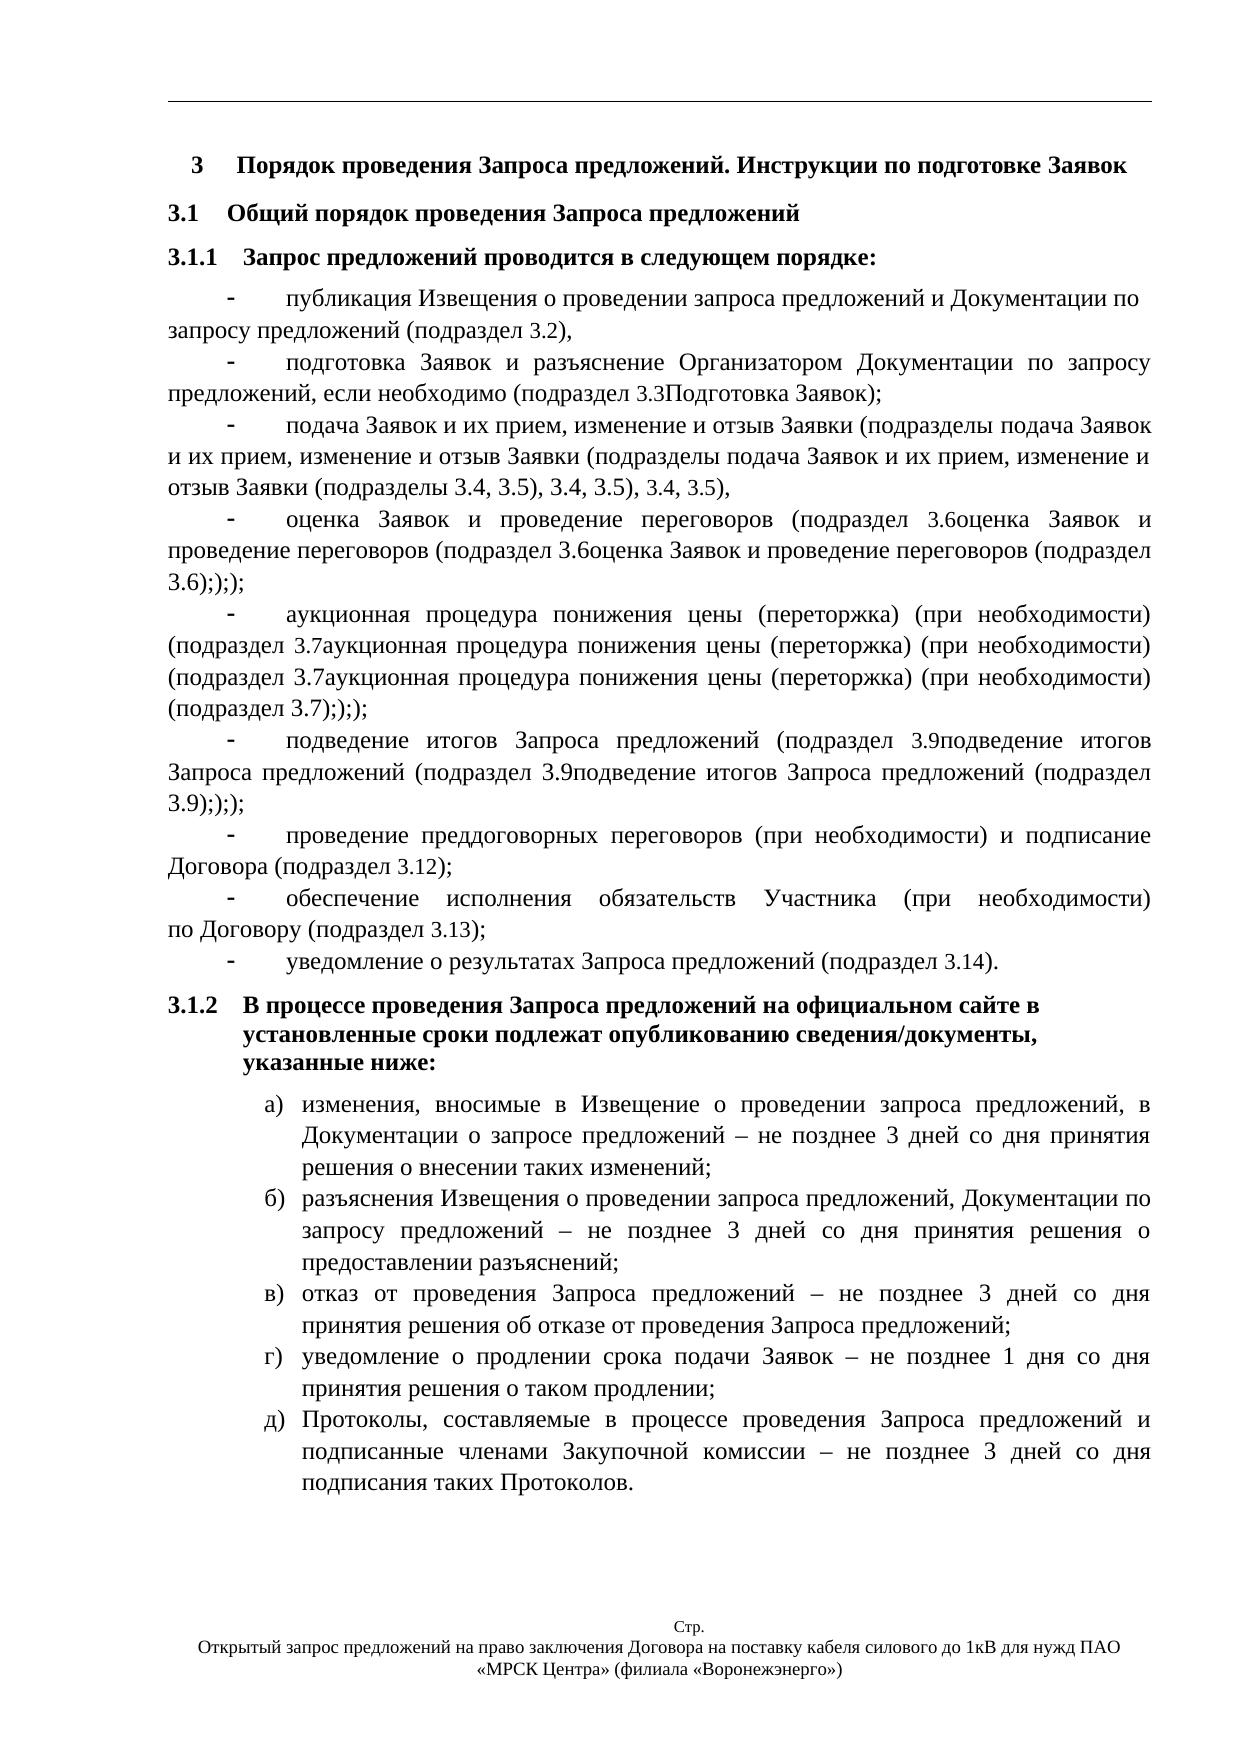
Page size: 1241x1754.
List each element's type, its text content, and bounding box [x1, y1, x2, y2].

subtitle Запрос предложений проводится в следующем порядке: [168, 242, 1152, 271]
list подача Заявок и их прием, изменение и отзыв Заявки (подразделы 3.4, 3.5), [168, 410, 1152, 501]
list оценка Заявок и проведение переговоров (подраздел 3.6); [168, 504, 1152, 596]
list уведомление о результатах Запроса предложений (подраздел 3.14). [168, 946, 1152, 975]
list проведение преддоговорных переговоров (при необходимости) и подписание Договора (подраздел 3.12); [168, 820, 1152, 880]
list Протоколы, составляемые в процессе проведения Запроса предложений и подписанные членами Закупочной комиссии – не позднее 3 дней со дня подписания таких Протоколов. [264, 1404, 1152, 1496]
subtitle Порядок проведения Запроса предложений. Инструкции по подготовке Заявок [166, 150, 1152, 179]
list разъяснения Извещения о проведении запроса предложений, Документации по запросу предложений – не позднее 3 дней со дня принятия решения о предоставлении разъяснений; [264, 1183, 1152, 1275]
subtitle В процессе проведения Запроса предложений на официальном сайте в установленные сроки подлежат опубликованию сведения/документы, указанные ниже: [168, 990, 1152, 1076]
list отказ от проведения Запроса предложений – не позднее 3 дней со дня принятия решения об отказе от проведения Запроса предложений; [264, 1278, 1152, 1338]
list публикация Извещения о проведении запроса предложений и Документации по запросу предложений (подраздел 3.2), [168, 283, 1152, 344]
list аукционная процедура понижения цены (переторжка) (при необходимости) (подраздел 3.7); [168, 599, 1152, 722]
subtitle Общий порядок проведения Запроса предложений [168, 198, 1152, 227]
list уведомление о продлении срока подачи Заявок – не позднее 1 дня со дня принятия решения о таком продлении; [264, 1341, 1152, 1402]
list обеспечение исполнения обязательств Участника (при необходимости) по Договору (подраздел 3.13); [168, 883, 1152, 943]
list изменения, вносимые в Извещение о проведении запроса предложений, в Документации о запросе предложений – не позднее 3 дней со дня принятия решения о внесении таких изменений; [264, 1089, 1152, 1181]
list подведение итогов Запроса предложений (подраздел 3.9); [168, 725, 1152, 817]
list подготовка Заявок и разъяснение Организатором Документации по запросу предложений, если необходимо (подраздел 3.3); [168, 347, 1152, 407]
